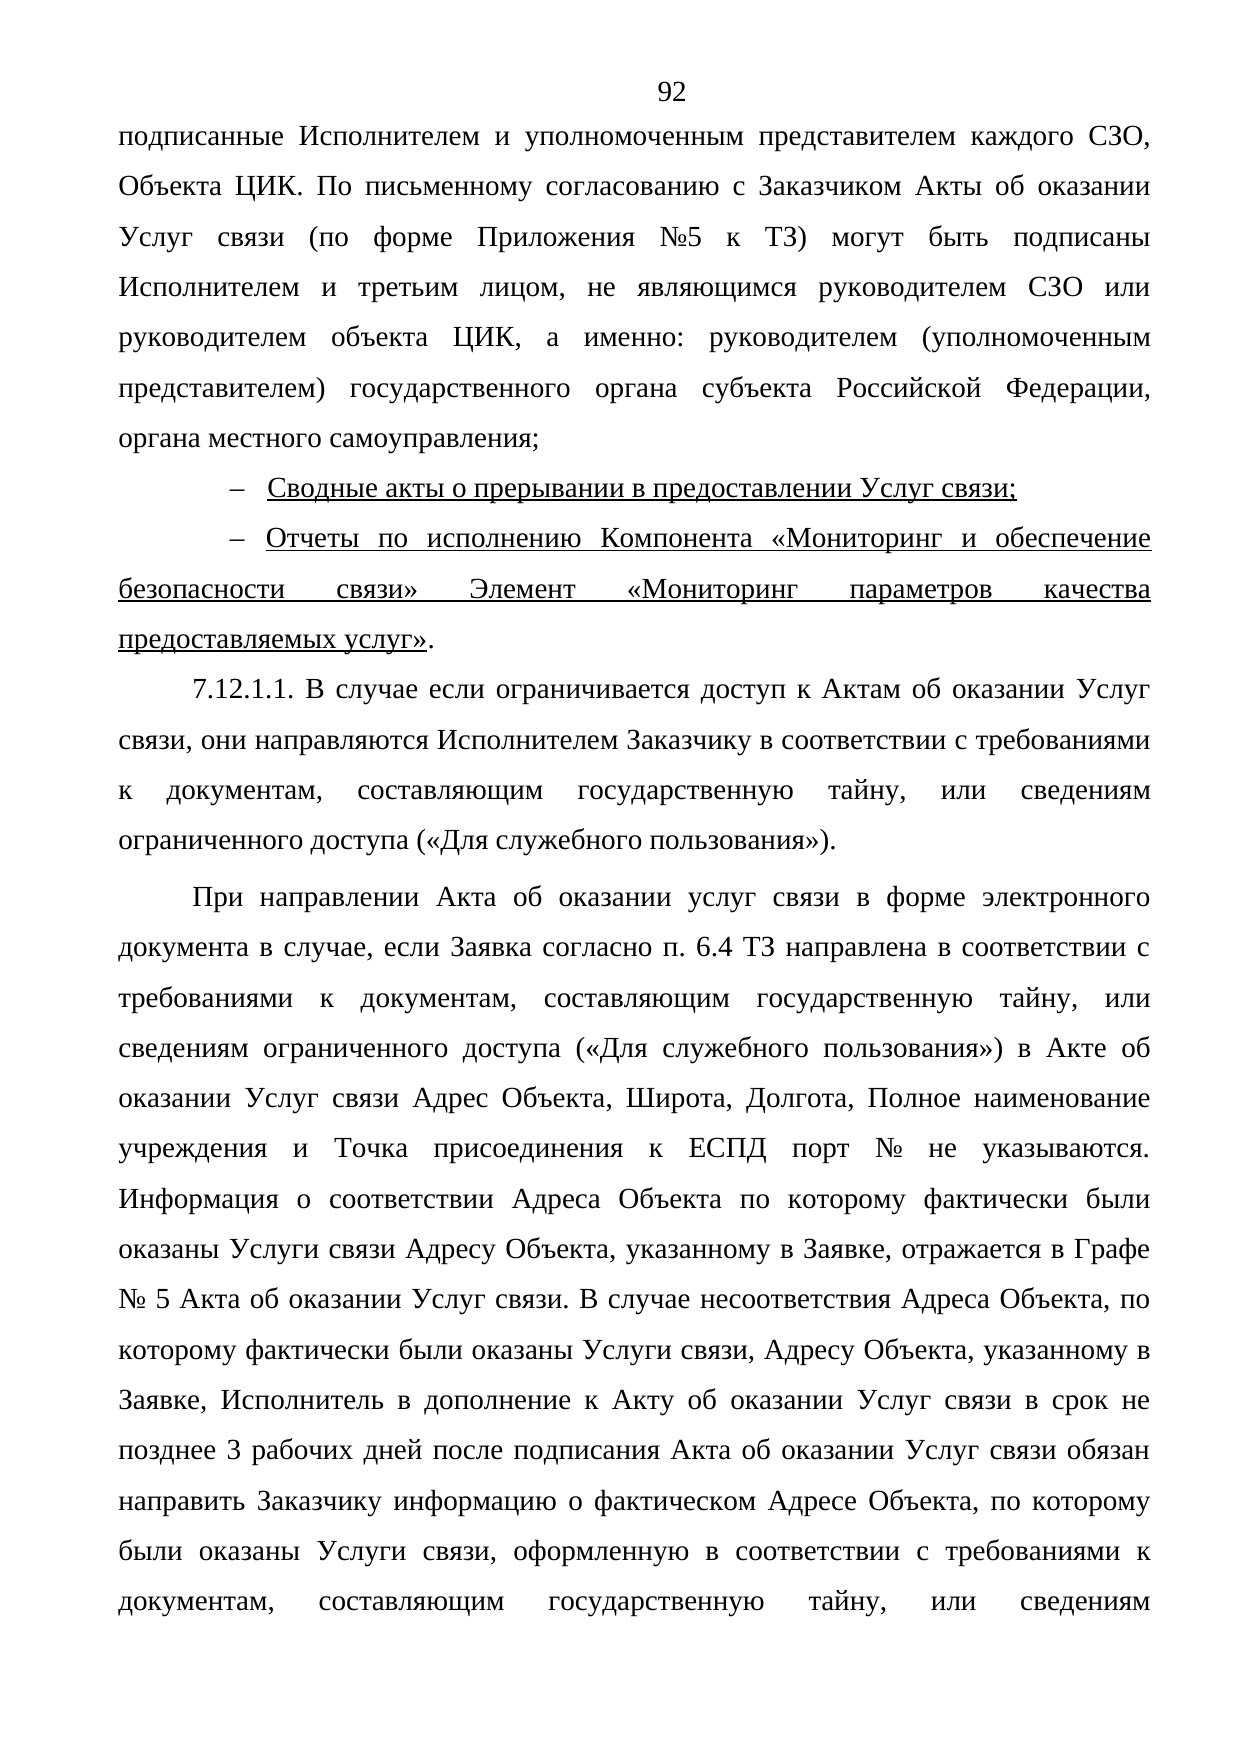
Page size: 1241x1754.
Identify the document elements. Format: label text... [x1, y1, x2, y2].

list Отчеты по исполнению Компонента «Мониторинг и обеспечение безопасности связи» Элемент «Мониторинг параметров качества предоставляемых услуг». [118, 521, 1152, 655]
list 7.12.1.1. В случае если ограничивается доступ к Актам об оказании Услуг связи, они направляются Исполнителем Заказчику в соответствии с требованиями к документам, составляющим государственную тайну, или сведениям ограниченного доступа («Для служебного пользования»). [118, 672, 1152, 856]
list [118, 118, 1152, 453]
list Сводные акты о прерывании в предоставлении Услуг связи; [229, 470, 1152, 504]
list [118, 879, 1152, 1617]
